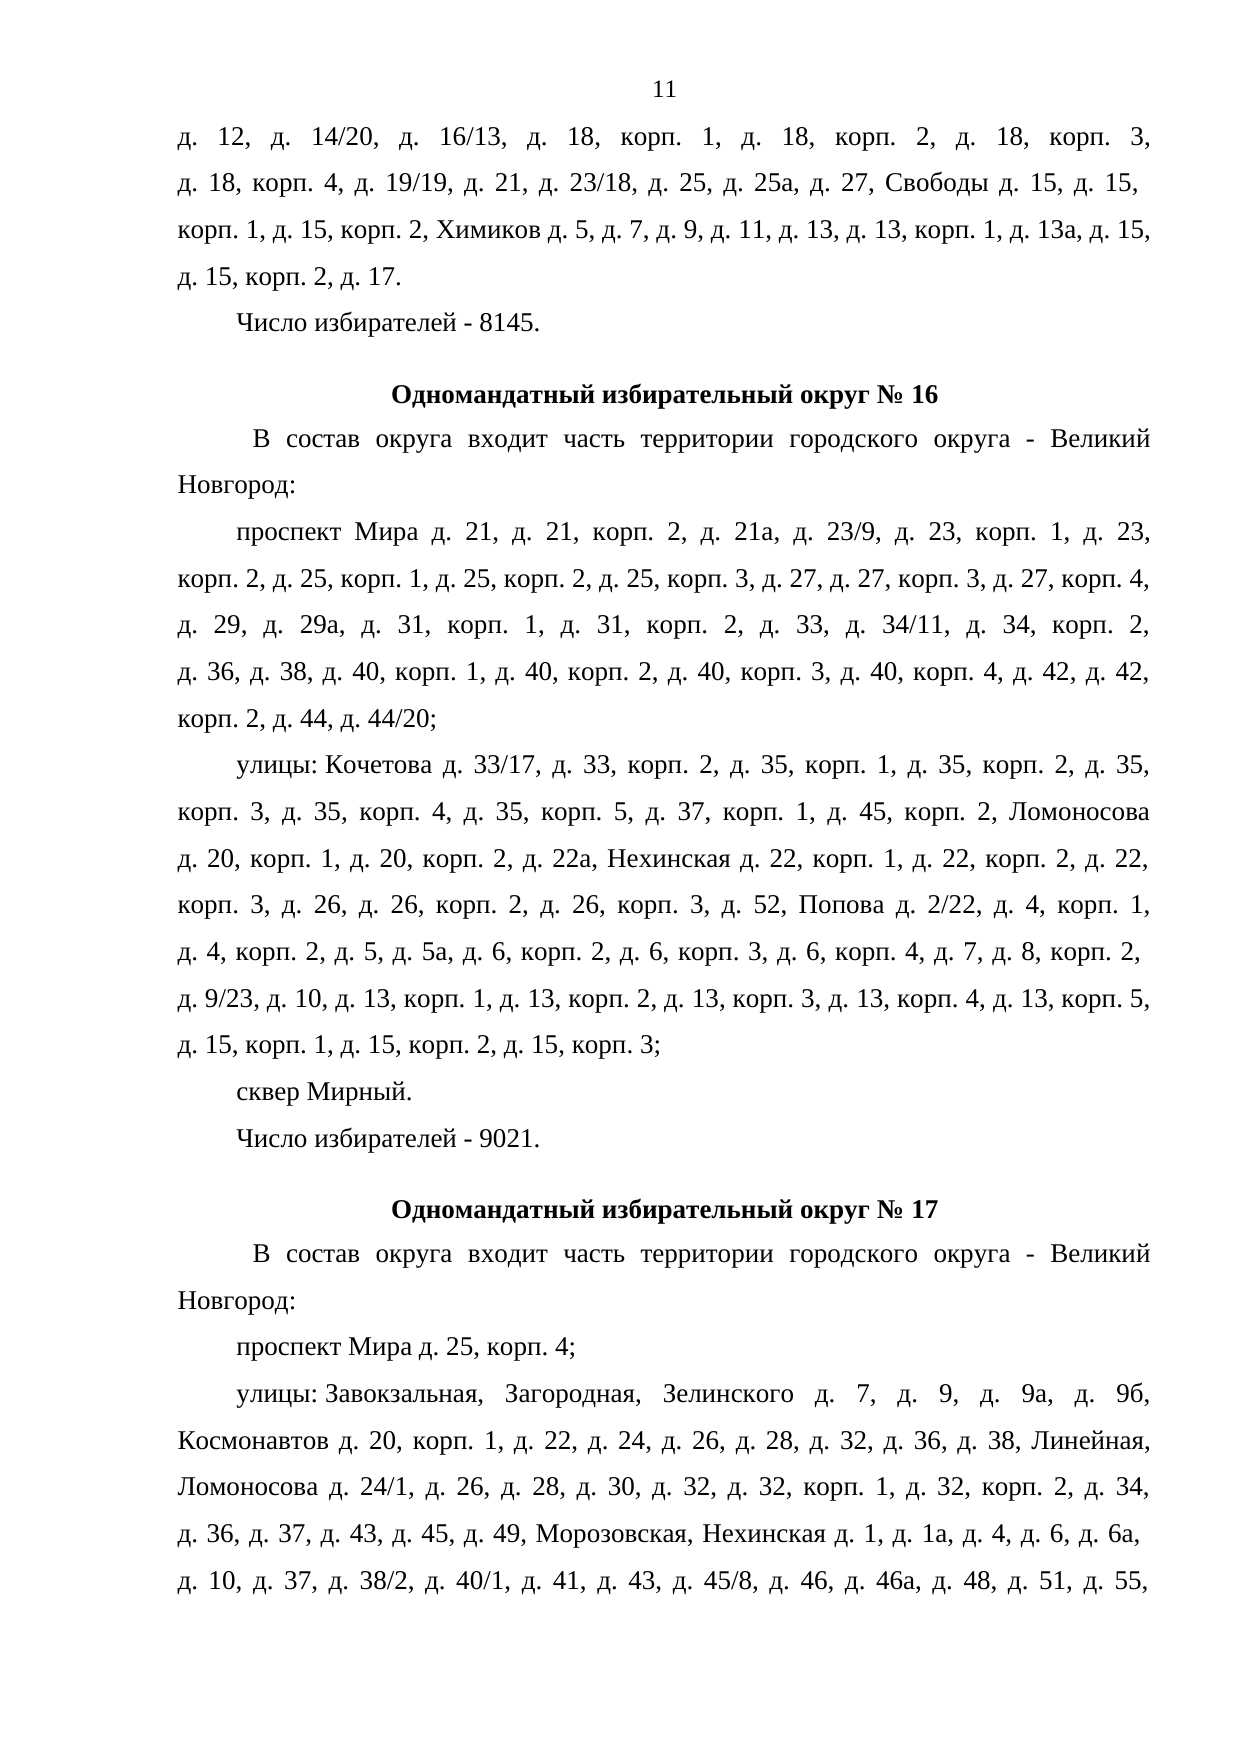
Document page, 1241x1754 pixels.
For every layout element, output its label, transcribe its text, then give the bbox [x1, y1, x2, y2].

text проспект Мира д. 21, д. 21, корп. 2, д. 21а, д. 23/9, д. 23, корп. 1, д. 23, корп. 2, д. 25, корп. 1, д. 25, корп. 2, д. 25, корп. 3, д. 27, д. 27, корп. 3, д. 27, корп. 4, д. 29, д. 29а, д. 31, корп. 1, д. 31, корп. 2, д. 33, д. 34/11, д. 34, корп. 2, д. 36, д. 38, д. 40, корп. 1, д. 40, корп. 2, д. 40, корп. 3, д. 40, корп. 4, д. 42, д. 42, корп. 2, д. 44, д. 44/20; [177, 515, 1152, 733]
subtitle В состав округа входит часть территории городского округа - Великий Новгород: [177, 422, 1152, 499]
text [177, 120, 1152, 291]
subtitle Одномандатный избирательный округ № 17 [177, 1193, 1152, 1224]
text Число избирателей - 8145. [177, 306, 1152, 338]
subtitle В состав округа входит часть территории городского округа - Великий Новгород: [177, 1237, 1152, 1315]
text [177, 1377, 1152, 1595]
subtitle проспект Мира д. 25, корп. 4; [177, 1330, 1152, 1362]
text Число избирателей - 9021. [177, 1122, 1152, 1153]
text улицы: Кочетова д. 33/17, д. 33, корп. 2, д. 35, корп. 1, д. 35, корп. 2, д. 35, корп. 3, д. 35, корп. 4, д. 35, корп. 5, д. 37, корп. 1, д. 45, корп. 2, Ломоносова д. 20, корп. 1, д. 20, корп. 2, д. 22а, Нехинская д. 22, корп. 1, д. 22, корп. 2, д. 22, корп. 3, д. 26, д. 26, корп. 2, д. 26, корп. 3, д. 52, Попова д. 2/22, д. 4, корп. 1, д. 4, корп. 2, д. 5, д. 5а, д. 6, корп. 2, д. 6, корп. 3, д. 6, корп. 4, д. 7, д. 8, корп. 2, д. 9/23, д. 10, д. 13, корп. 1, д. 13, корп. 2, д. 13, корп. 3, д. 13, корп. 4, д. 13, корп. 5, д. 15, корп. 1, д. 15, корп. 2, д. 15, корп. 3; [177, 748, 1152, 1059]
text сквер Мирный. [177, 1075, 1152, 1106]
subtitle Одномандатный избирательный округ № 16 [177, 378, 1152, 409]
